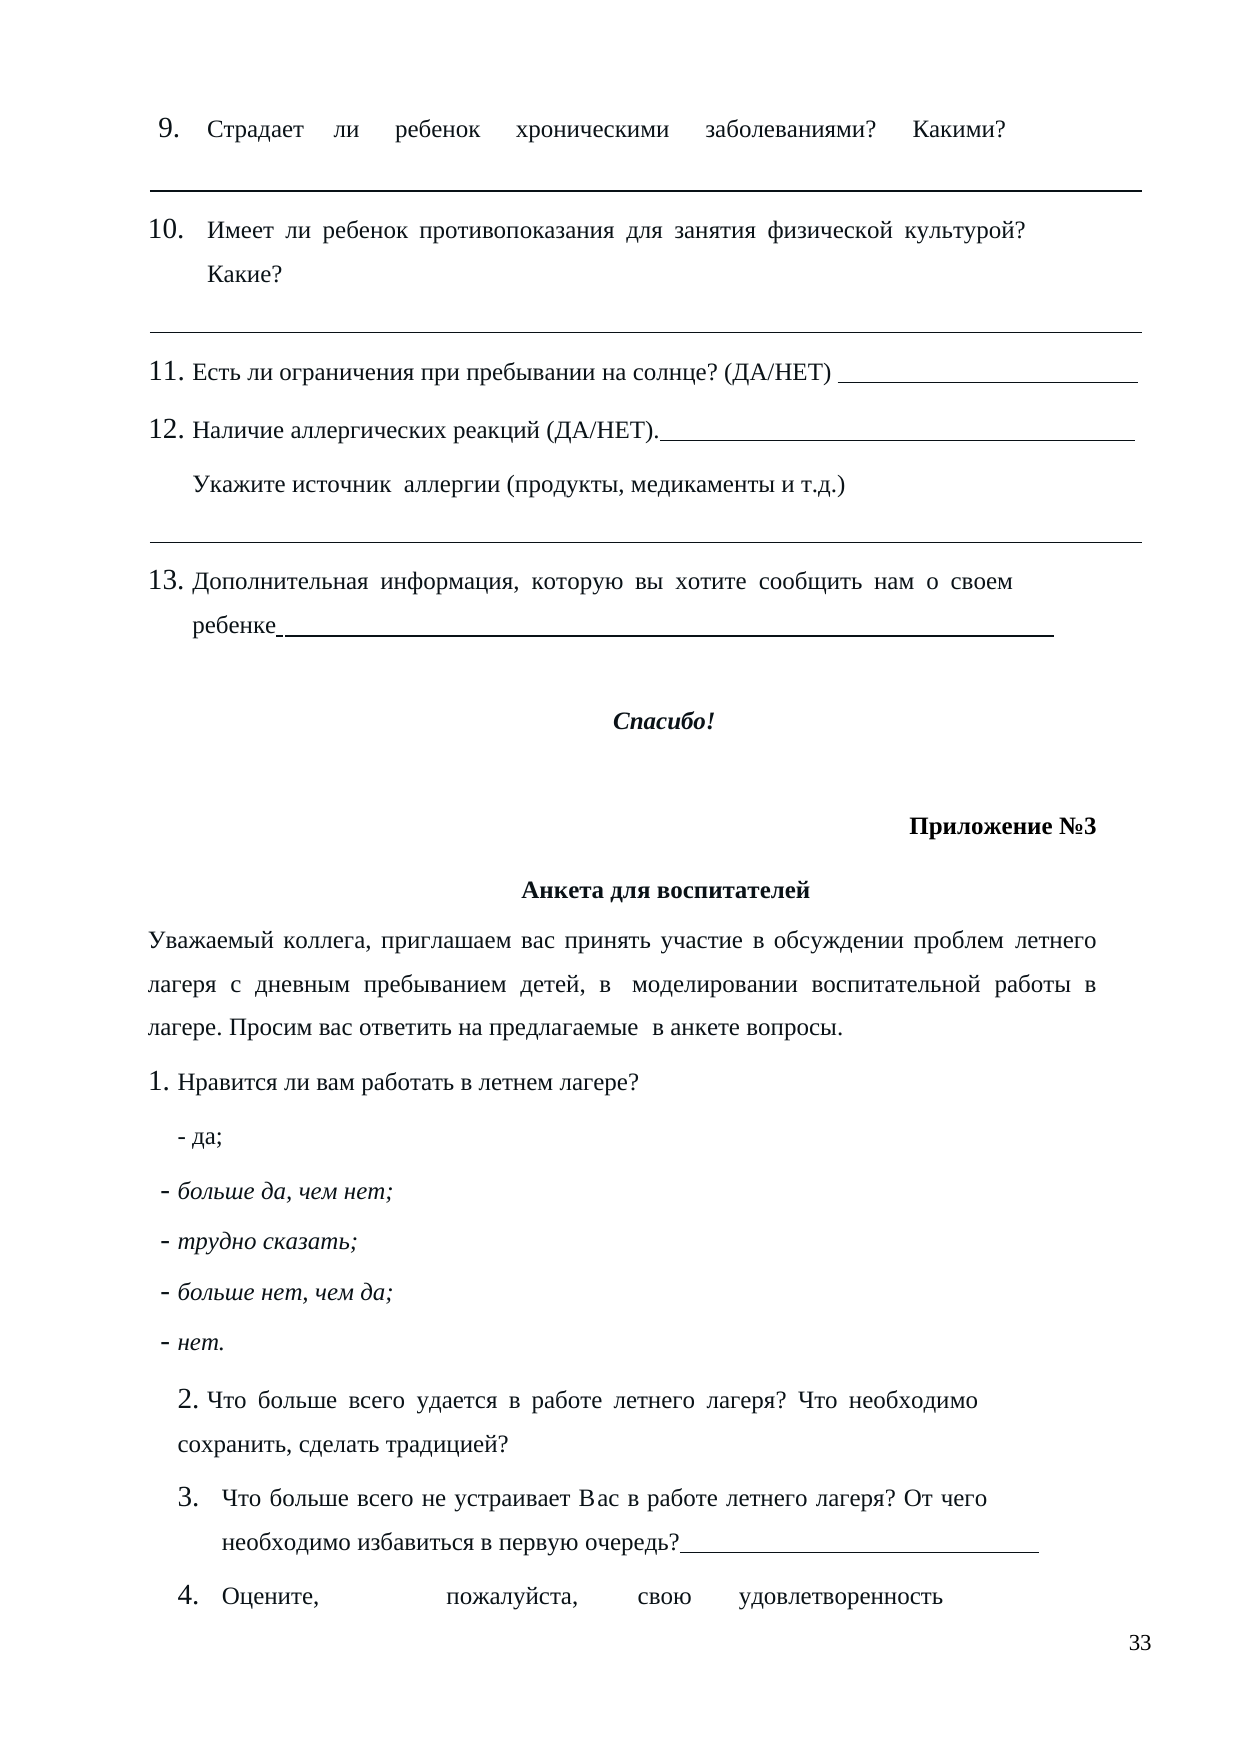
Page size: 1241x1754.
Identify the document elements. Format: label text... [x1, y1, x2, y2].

list Есть ли ограничения при пребывании на солнце? (ДА/НЕТ) [148, 353, 1167, 386]
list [177, 1577, 1096, 1611]
list Нравится ли вам работать в летнем лагере? [148, 1063, 1167, 1096]
list Имеет ли ребенок противопоказания для занятия физической культурой? Какие? [148, 211, 1096, 288]
list Что больше всего удается в работе летнего лагеря? Что необходимо сохранить, сделать традицией? [177, 1381, 1096, 1458]
list больше да, чем нет; [160, 1172, 1167, 1206]
list Страдает ли ребенок хроническими заболеваниями? Какими? [158, 110, 1167, 144]
subtitle Анкета для воспитателей [343, 875, 988, 904]
text Укажите источник аллергии (продукты, медикаменты и т.д.) [192, 469, 1167, 498]
list больше нет, чем да; [160, 1273, 1167, 1306]
text - да; [177, 1121, 1167, 1150]
list трудно сказать; [160, 1222, 1167, 1256]
list Дополнительная информация, которую вы хотите сообщить нам о своем ребенке [148, 562, 1097, 639]
list нет. [160, 1323, 1167, 1356]
list Что больше всего не устраивает Вас в работе летнего лагеря? От чего необходимо избавиться в первую очередь? [177, 1479, 1096, 1555]
subtitle Спасибо! [342, 706, 988, 735]
text Уважаемый коллега, приглашаем вас принять участие в обсуждении проблем летнего лагеря с дневным пребыванием детей, в моделировании воспитательной работы в лагере. Просим вас ответить на предлагаемые в анкете вопросы. [148, 926, 1097, 1041]
text Приложение №3 [148, 811, 1096, 839]
list Наличие аллергических реакций (ДА/НЕТ). [148, 411, 1167, 444]
